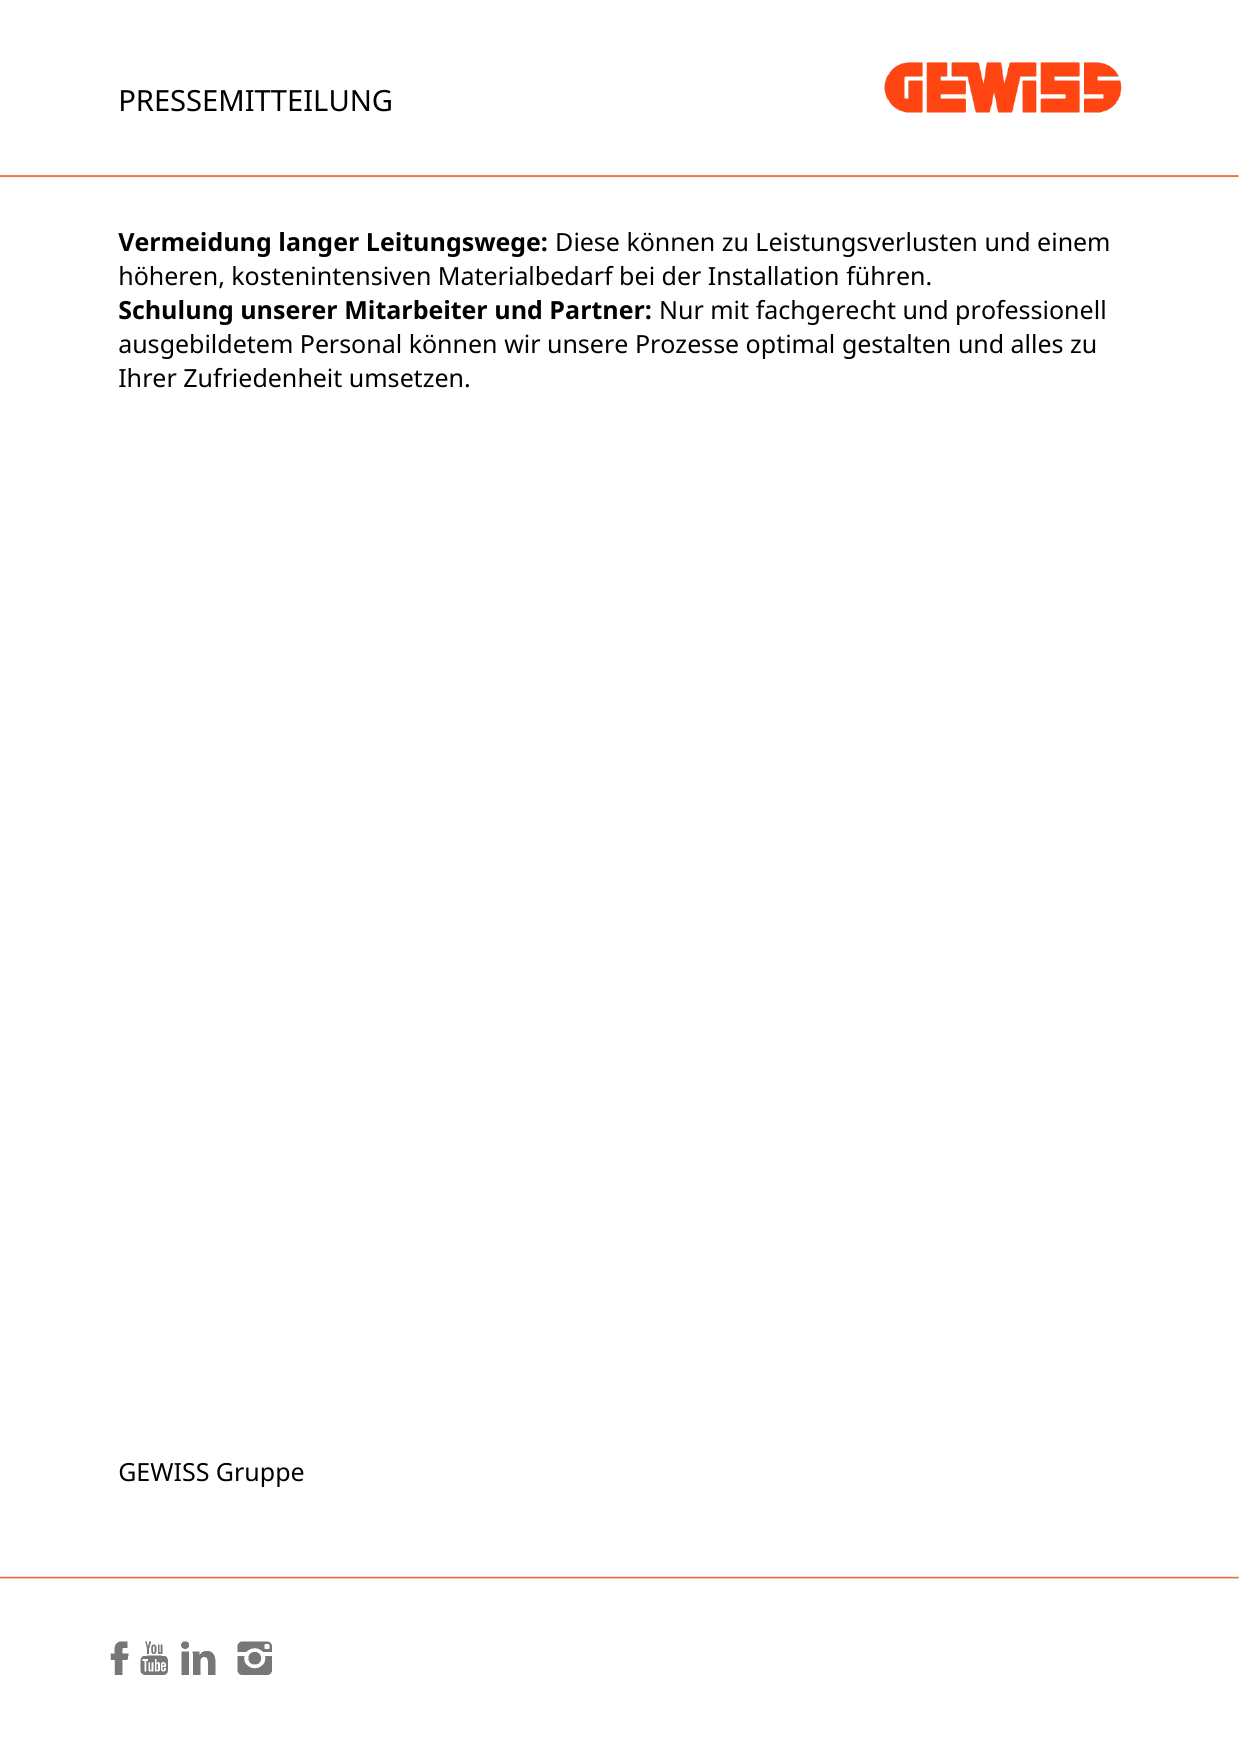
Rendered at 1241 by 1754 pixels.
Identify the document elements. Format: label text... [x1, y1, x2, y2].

picture [0, 0, 1239, 1754]
text Vermeidung langer Leitungswege: Diese können zu Leistungsverlusten und einem höheren, kostenintensiven Materialbedarf bei der Installation führen. [118, 224, 1122, 293]
text Schulung unserer Mitarbeiter und Partner: Nur mit fachgerecht und professionell ausgebildetem Personal können wir unsere Prozesse optimal gestalten und alles zu Ihrer Zufriedenheit umsetzen. [118, 293, 1122, 395]
text GEWISS Gruppe [118, 1454, 1122, 1488]
